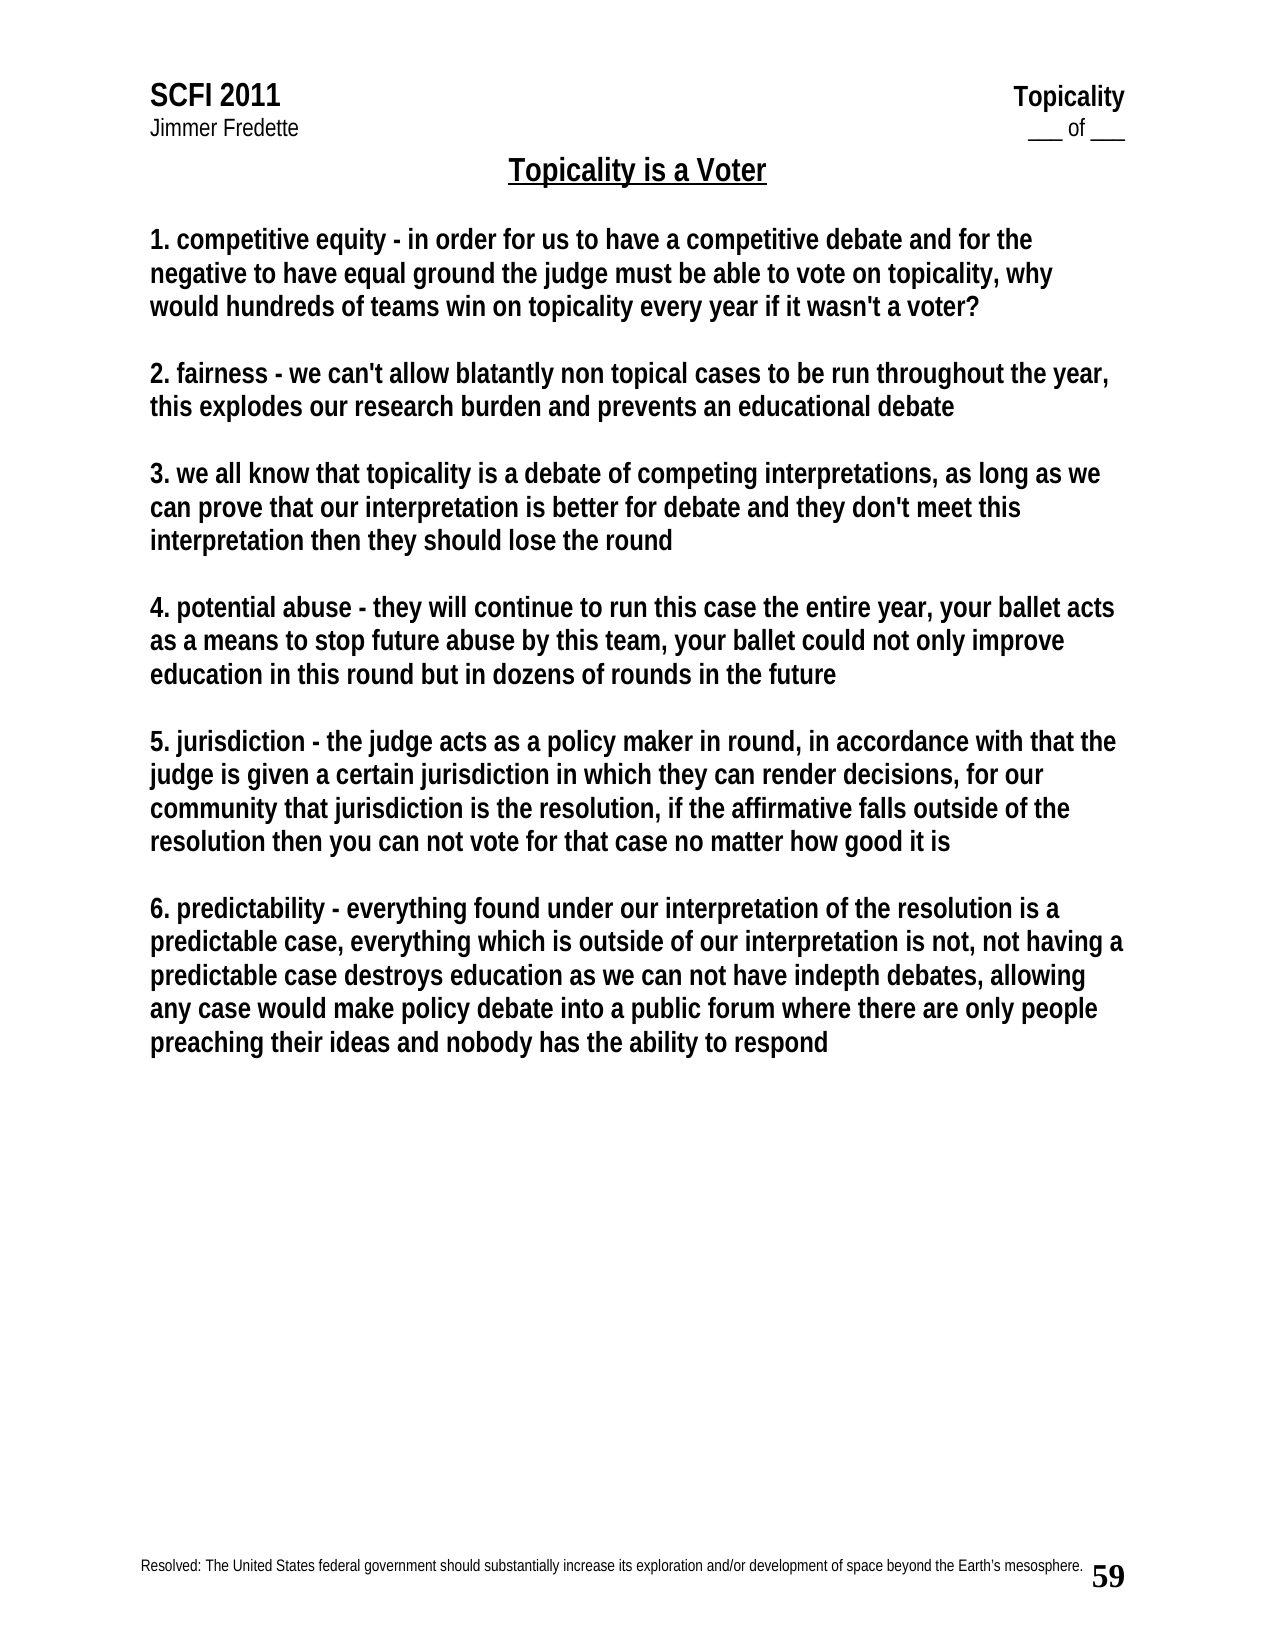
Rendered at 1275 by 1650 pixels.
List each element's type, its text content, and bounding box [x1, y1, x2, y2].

text 2. fairness - we can't allow blatantly non topical cases to be run throughout the year, this explodes our research burden and prevents an educational debate [150, 356, 1125, 423]
text 5. jurisdiction - the judge acts as a policy maker in round, in accordance with that the judge is given a certain jurisdiction in which they can render decisions, for our community that jurisdiction is the resolution, if the affirmative falls outside of the resolution then you can not vote for that case no matter how good it is [150, 724, 1125, 858]
text Topicality is a Voter [150, 150, 1125, 188]
text 1. competitive equity - in order for us to have a competitive debate and for the negative to have equal ground the judge must be able to vote on topicality, why would hundreds of teams win on topicality every year if it wasn't a voter? [150, 222, 1125, 323]
text 6. predictability - everything found under our interpretation of the resolution is a predictable case, everything which is outside of our interpretation is not, not having a predictable case destroys education as we can not have indepth debates, allowing any case would make policy debate into a public forum where there are only people preaching their ideas and nobody has the ability to respond [150, 891, 1125, 1058]
text 3. we all know that topicality is a debate of competing interpretations, as long as we can prove that our interpretation is better for debate and they don't meet this interpretation then they should lose the round [150, 456, 1125, 557]
text 4. potential abuse - they will continue to run this case the entire year, your ballet acts as a means to stop future abuse by this team, your ballet could not only improve education in this round but in dozens of rounds in the future [150, 590, 1125, 690]
